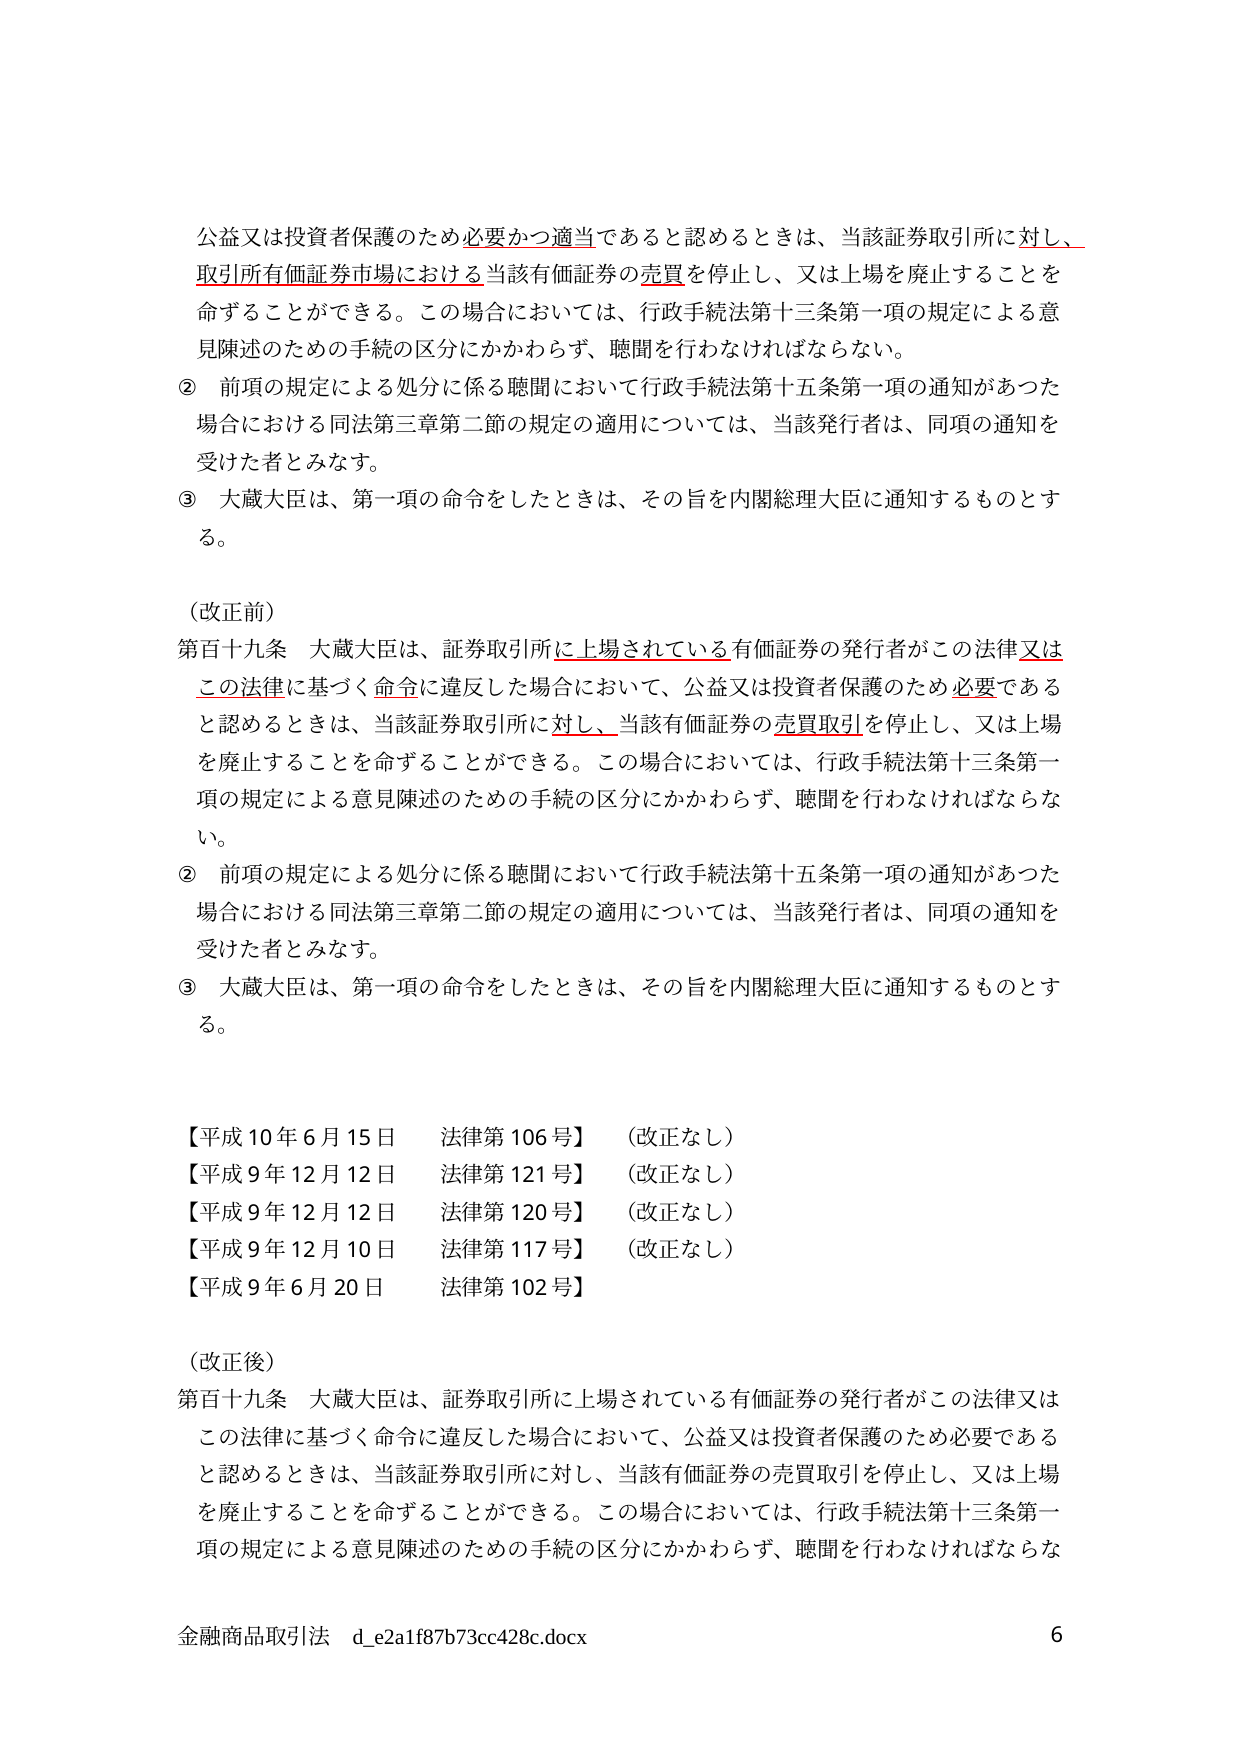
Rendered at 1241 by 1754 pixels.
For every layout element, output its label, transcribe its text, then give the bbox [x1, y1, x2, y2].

text 【平成9年12月12日 法律第120号】 （改正なし） [177, 1192, 1063, 1229]
text 【平成9年6月20日 法律第102号】 [177, 1267, 1063, 1304]
text ③ 大蔵大臣は、第一項の命令をしたときは、その旨を内閣総理大臣に通知するものとする。 [177, 967, 1063, 1042]
text 【平成10年6月15日 法律第106号】 （改正なし） [177, 1117, 1063, 1154]
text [177, 1379, 1063, 1567]
text ③ 大蔵大臣は、第一項の命令をしたときは、その旨を内閣総理大臣に通知するものとする。 [177, 479, 1063, 554]
text ② 前項の規定による処分に係る聴聞において行政手続法第十五条第一項の通知があつた場合における同法第三章第二節の規定の適用については、当該発行者は、同項の通知を受けた者とみなす。 [177, 367, 1063, 479]
text （改正前） [177, 592, 1063, 629]
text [177, 217, 1063, 367]
text 【平成9年12月10日 法律第117号】 （改正なし） [177, 1229, 1063, 1267]
text ② 前項の規定による処分に係る聴聞において行政手続法第十五条第一項の通知があつた場合における同法第三章第二節の規定の適用については、当該発行者は、同項の通知を受けた者とみなす。 [177, 854, 1063, 967]
text 【平成9年12月12日 法律第121号】 （改正なし） [177, 1154, 1063, 1192]
text （改正後） [177, 1342, 1063, 1379]
